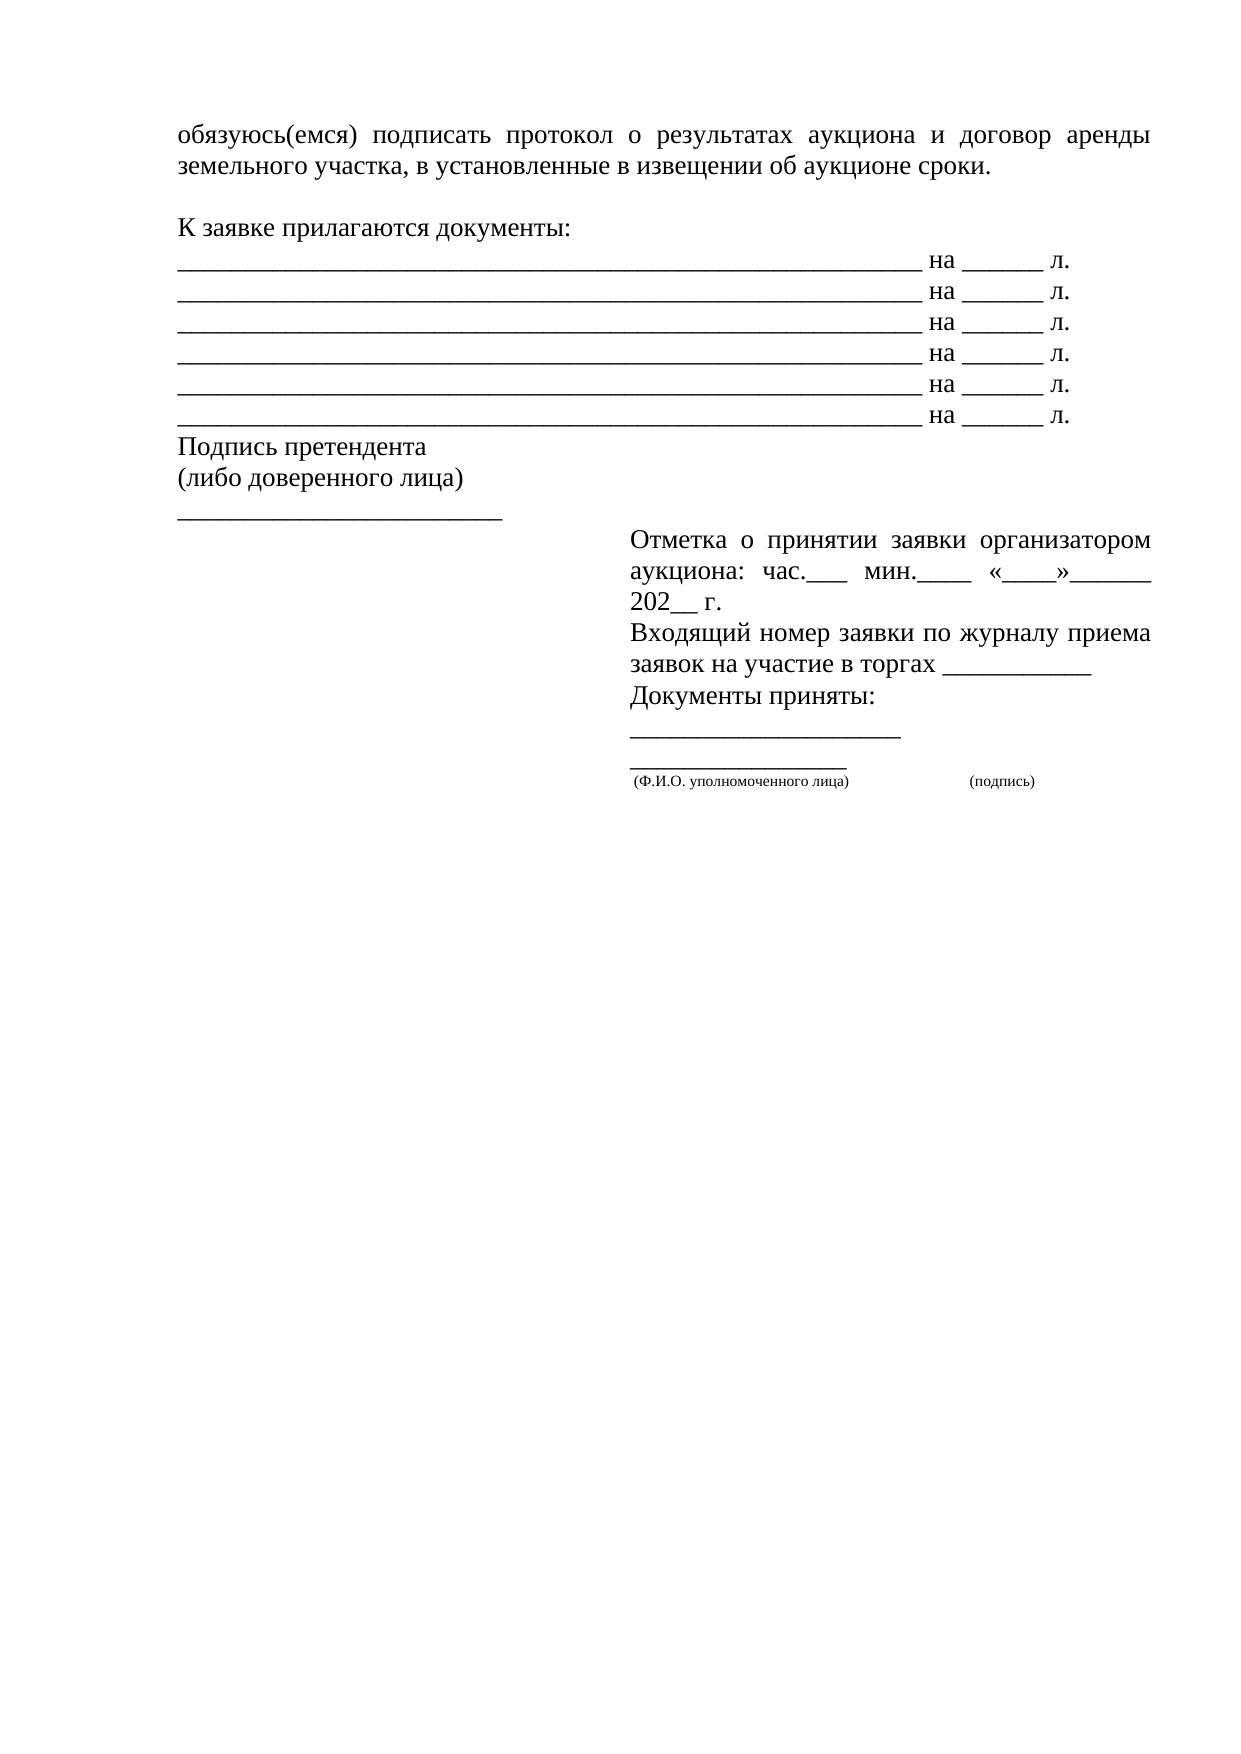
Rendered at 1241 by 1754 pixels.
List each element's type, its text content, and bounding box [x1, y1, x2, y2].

text _______________________________________________________ на ______ л. [177, 336, 1152, 367]
text _______________________________________________________ на ______ л. [177, 243, 1152, 274]
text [177, 118, 1152, 180]
text _______________________________________________________ на ______ л. [177, 367, 1152, 398]
text _______________________________________________________ на ______ л. [177, 398, 1152, 429]
table_header Подпись претендента (либо доверенного лица) ________________________ [166, 430, 618, 803]
text _______________________________________________________ на ______ л. [177, 274, 1152, 305]
text _______________________________________________________ на ______ л. [177, 305, 1152, 336]
table_header Отметка о принятии заявки организатором аукциона: час.___ мин.____ «____»______ 202__ г. Входящий номер заявки по журналу приема заявок на участие в торгах ___________ Документы приняты: ____________________ ________________ (Ф.И.О. уполномоченного лица) (подпись) [619, 430, 1163, 803]
text К заявке прилагаются документы: [177, 212, 1152, 243]
